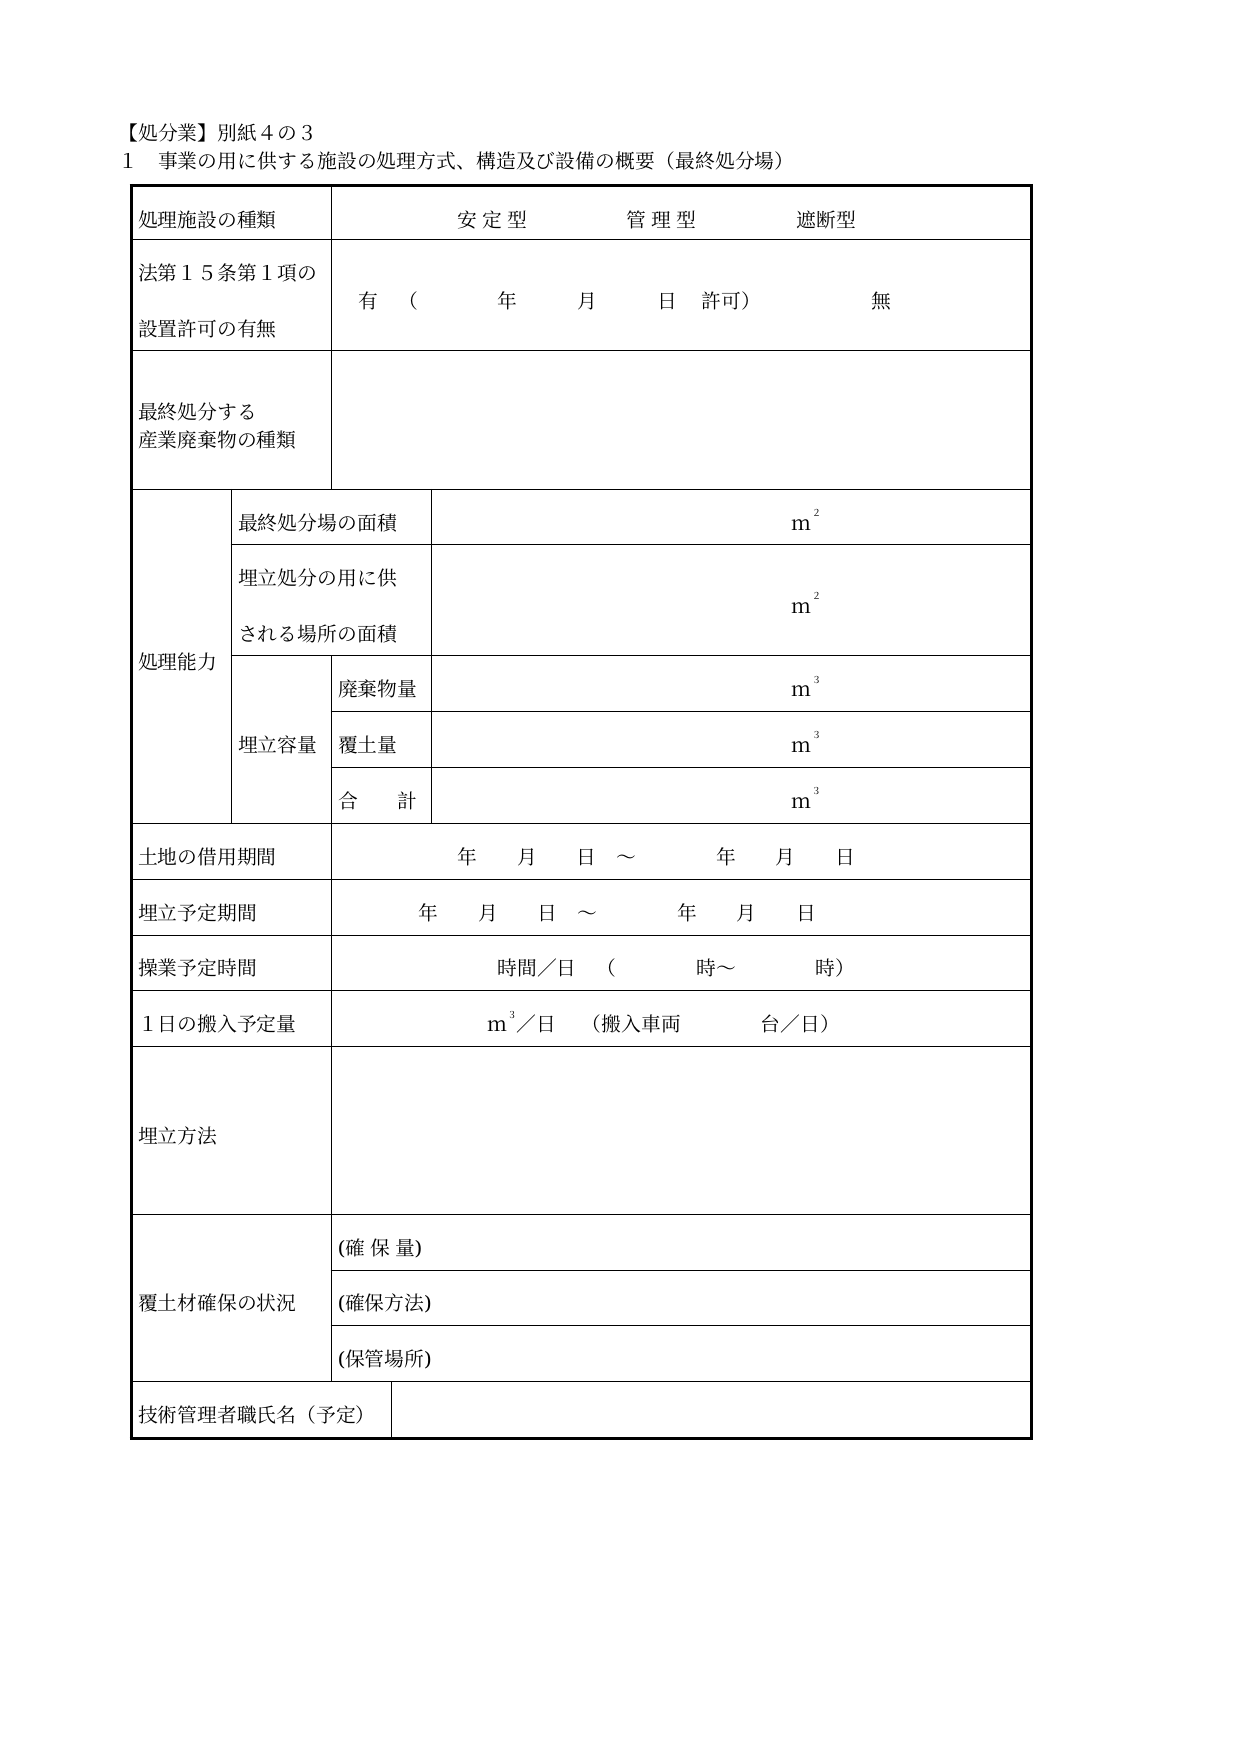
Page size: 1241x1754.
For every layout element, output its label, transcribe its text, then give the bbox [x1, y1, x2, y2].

table_cell ｍ２ [432, 490, 1030, 544]
table_cell ｍ３／日 （搬入車両 台／日） [332, 991, 1030, 1046]
table_cell 最終処分場の面積 [232, 490, 431, 544]
table_cell 埋立方法 [133, 1047, 331, 1214]
table_cell [332, 351, 1030, 489]
table_cell 有 （ 年 月 日 許可） 無 [332, 240, 1030, 350]
table_cell ｍ３ [432, 656, 1030, 711]
table_cell [332, 1047, 1030, 1214]
table_cell 覆土材確保の状況 [133, 1215, 331, 1381]
table_cell 埋立処分の用に供 される場所の面積 [232, 545, 431, 655]
table_cell 法第１５条第１項の 設置許可の有無 [133, 240, 331, 350]
table_cell 時間／日 （ 時～ 時） [332, 936, 1030, 990]
table_cell 処理能力 [133, 490, 231, 823]
table_header 安 定 型 管 理 型 遮断型 [332, 187, 1030, 239]
table_cell ｍ３ [432, 712, 1030, 767]
table_cell (保管場所) [332, 1326, 1030, 1381]
text 【処分業】別紙４の３ [118, 118, 1122, 146]
table_cell 土地の借用期間 [133, 824, 331, 879]
table_cell １日の搬入予定量 [133, 991, 331, 1046]
table_cell 最終処分する 産業廃棄物の種類 [133, 351, 331, 489]
table_cell 操業予定時間 [133, 936, 331, 990]
table_cell 年 月 日 ～ 年 月 日 [332, 824, 1030, 879]
table_cell 覆土量 [332, 712, 431, 767]
table_cell 技術管理者職氏名（予定） [133, 1382, 391, 1437]
table_cell (確 保 量) [332, 1215, 1030, 1269]
table_cell 廃棄物量 [332, 656, 431, 711]
table_cell ｍ２ [432, 545, 1030, 655]
table_cell 年 月 日 ～ 年 月 日 [332, 880, 1030, 934]
text １ 事業の用に供する施設の処理方式、構造及び設備の概要（最終処分場） [118, 146, 1122, 174]
table_cell ｍ３ [432, 768, 1030, 823]
table_cell [392, 1382, 1030, 1437]
table_cell (確保方法) [332, 1271, 1030, 1325]
table_header 処理施設の種類 [133, 187, 331, 239]
table_cell 合 計 [332, 768, 431, 823]
table_cell 埋立予定期間 [133, 880, 331, 934]
table_cell 埋立容量 [232, 656, 331, 823]
